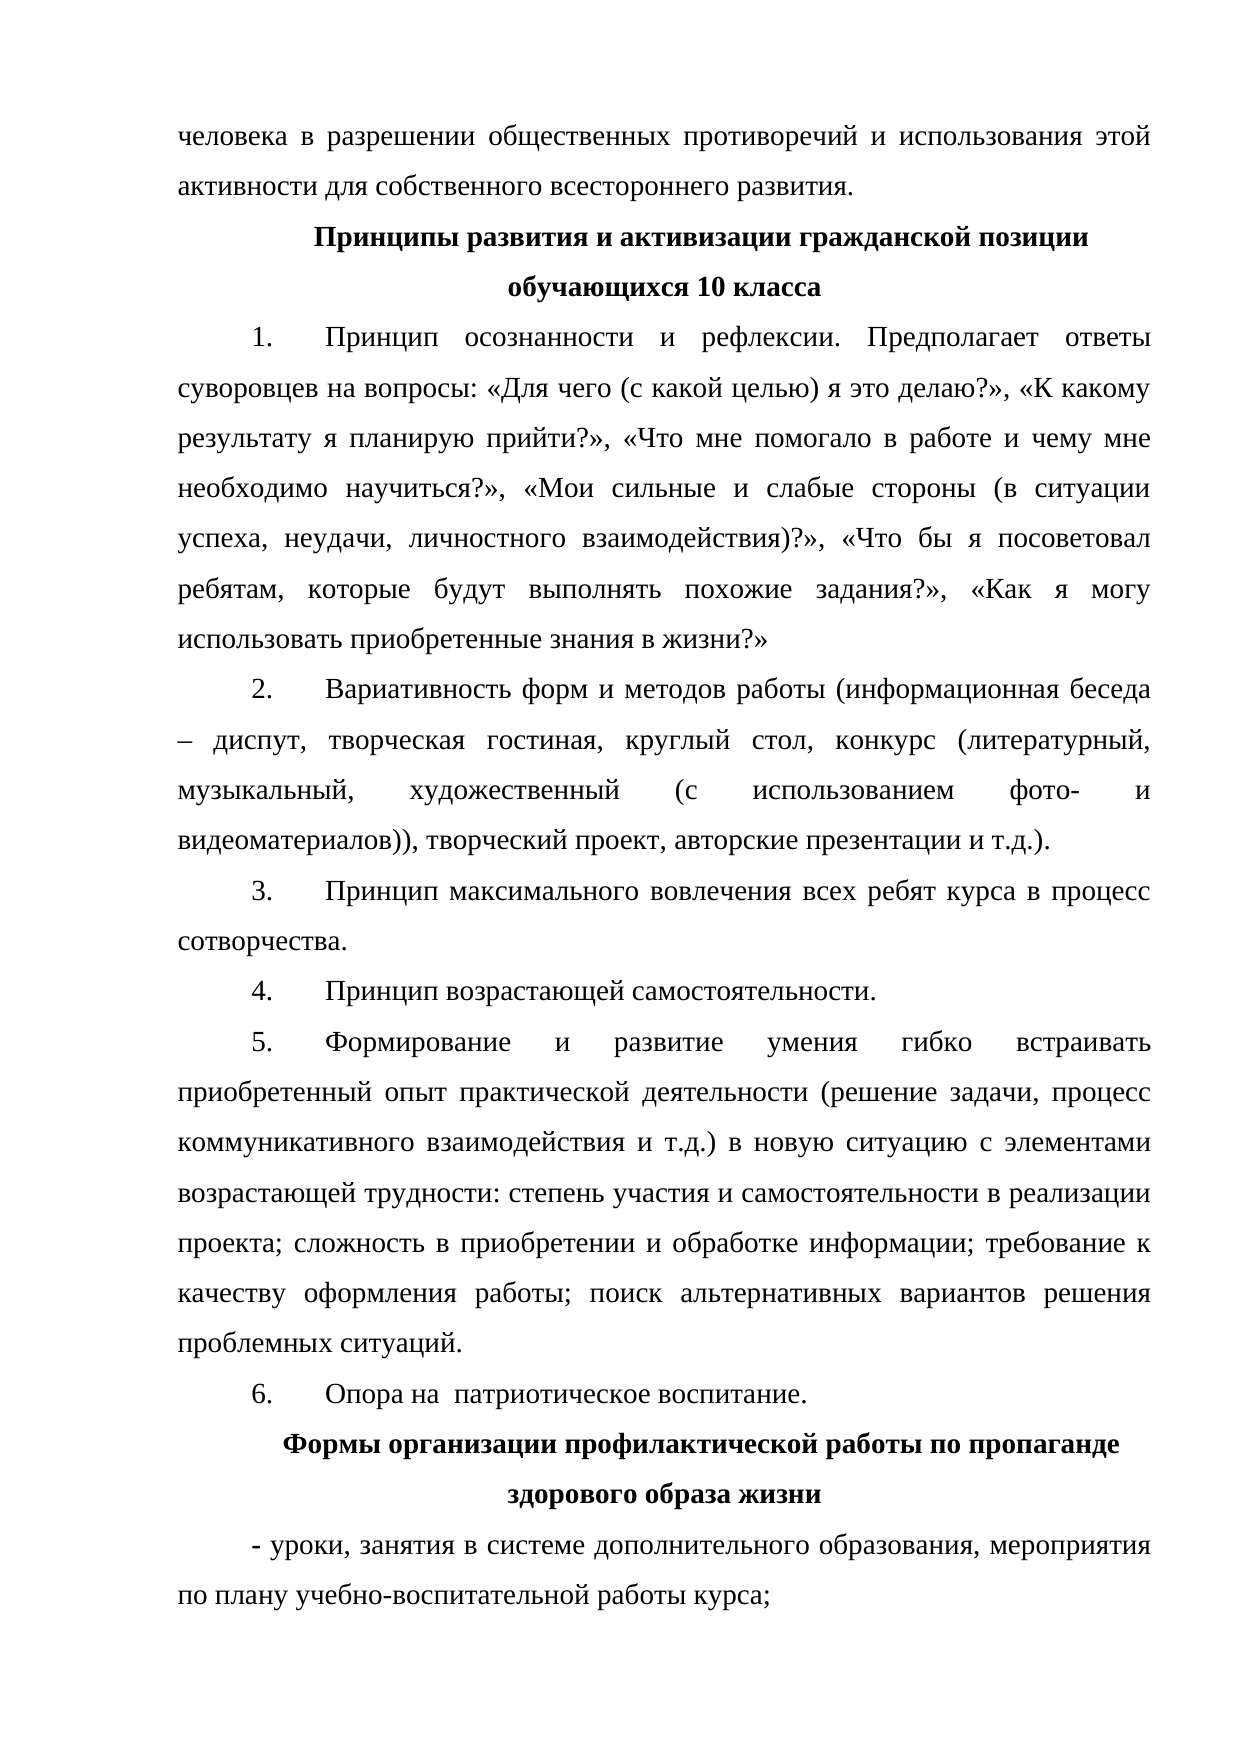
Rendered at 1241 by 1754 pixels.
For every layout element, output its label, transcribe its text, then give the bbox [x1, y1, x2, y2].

list Формирование и развитие умения гибко встраивать приобретенный опыт практической деятельности (решение задачи, процесс коммуникативного взаимодействия и т.д.) в новую ситуацию с элементами возрастающей трудности: степень участия и самостоятельности в реализации проекта; сложность в приобретении и обработке информации; требование к качеству оформления работы; поиск альтернативных вариантов решения проблемных ситуаций. [177, 1024, 1152, 1359]
text Формы организации профилактической работы по пропаганде здорового образа жизни [177, 1426, 1152, 1510]
text Принципы развития и активизации гражданской позиции обучающихся 10 класса [177, 219, 1152, 303]
list Принцип возрастающей самостоятельности. [177, 973, 1152, 1007]
list Опора на патриотическое воспитание. [177, 1376, 1152, 1409]
list Принцип осознанности и рефлексии. Предполагает ответы суворовцев на вопросы: «Для чего (с какой целью) я это делаю?», «К какому результату я планирую прийти?», «Что мне помогало в работе и чему мне необходимо научиться?», «Мои сильные и слабые стороны (в ситуации успеха, неудачи, личностного взаимодействия)?», «Что бы я посоветовал ребятам, которые будут выполнять похожие задания?», «Как я могу использовать приобретенные знания в жизни?» [177, 319, 1152, 655]
text - уроки, занятия в системе дополнительного образования, мероприятия по плану учебно-воспитательной работы курса; [177, 1527, 1152, 1611]
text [177, 118, 1152, 202]
list Принцип максимального вовлечения всех ребят курса в процесс сотворчества. [177, 873, 1152, 957]
list Вариативность форм и методов работы (информационная беседа – диспут, творческая гостиная, круглый стол, конкурс (литературный, музыкальный, художественный (с использованием фото- и видеоматериалов)), творческий проект, авторские презентации и т.д.). [177, 672, 1152, 856]
